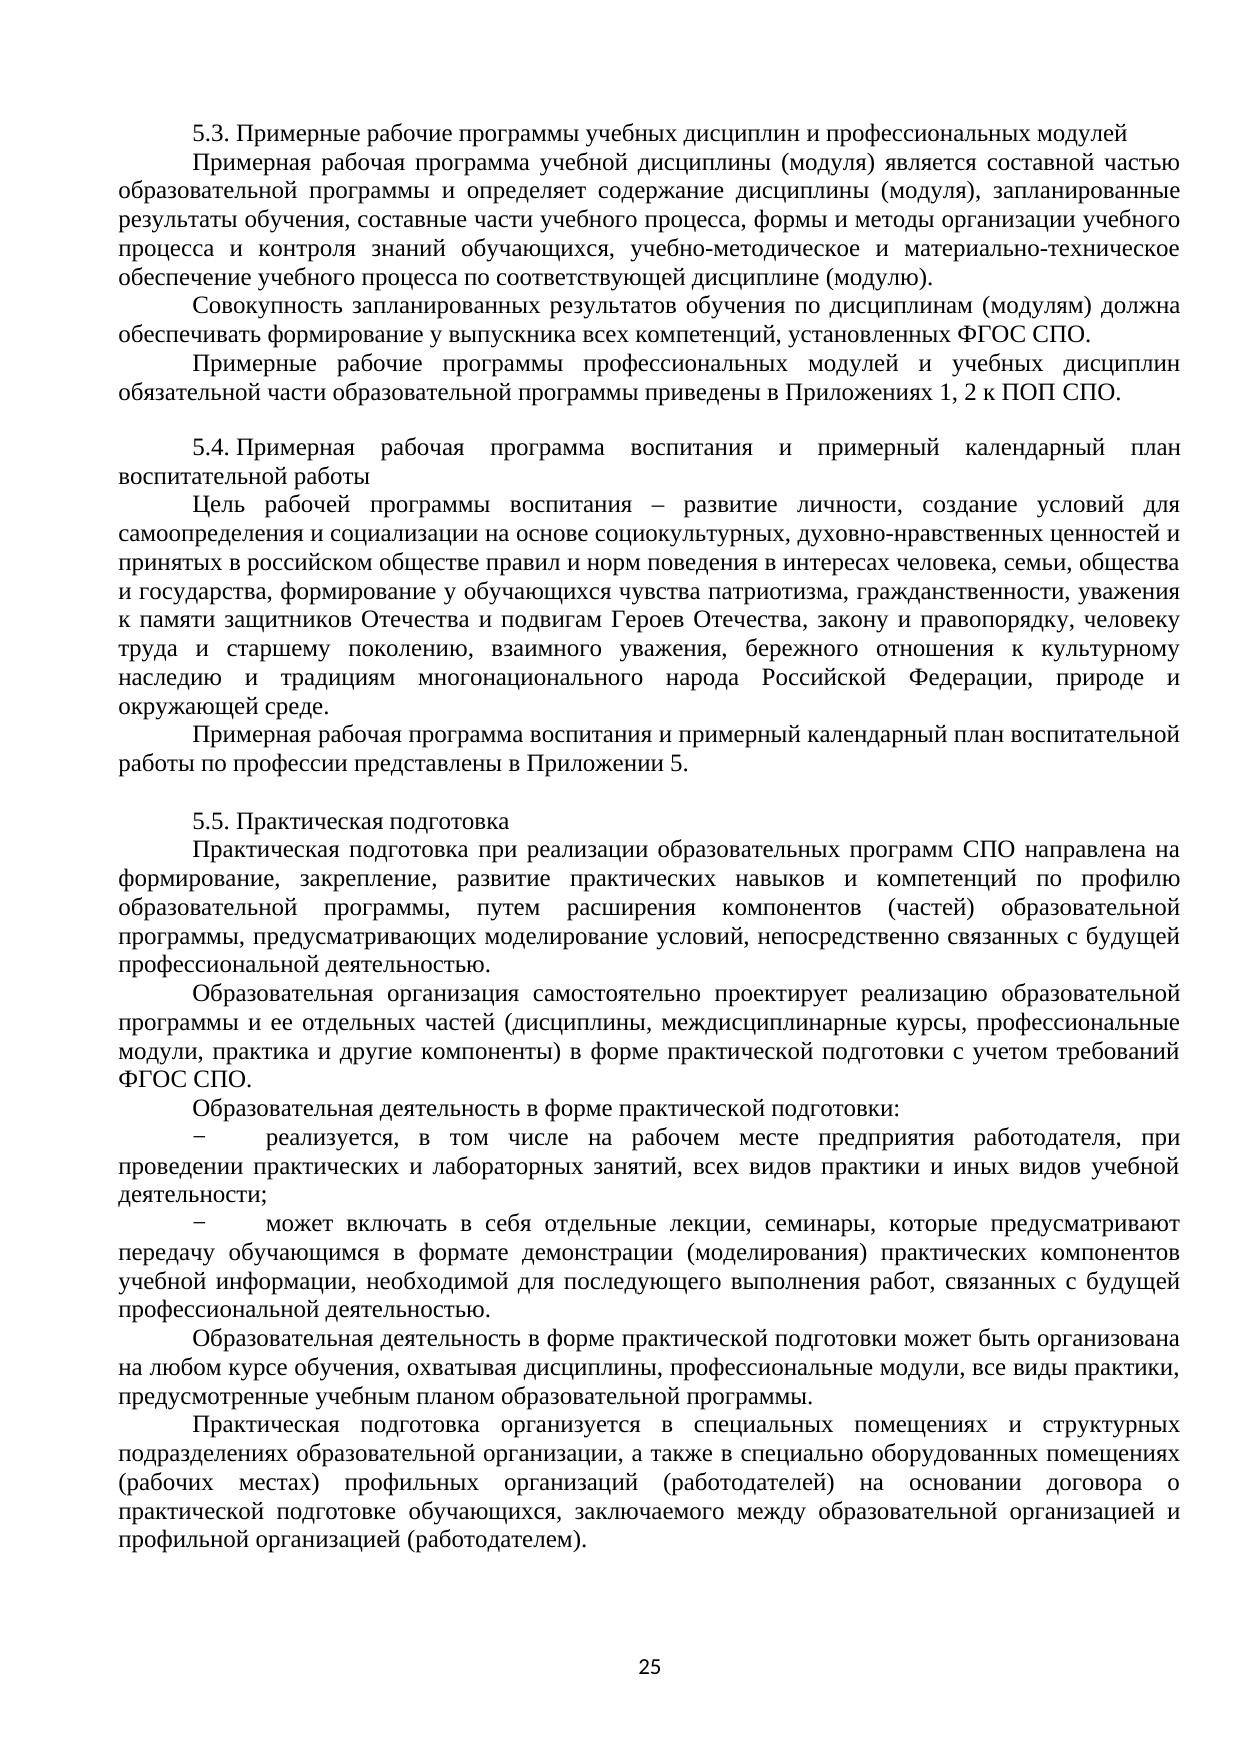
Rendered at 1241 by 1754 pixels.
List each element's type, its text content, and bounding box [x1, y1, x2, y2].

text Цель рабочей программы воспитания – развитие личности, создание условий для самоопределения и социализации на основе социокультурных, духовно-нравственных ценностей и принятых в российском обществе правил и норм поведения в интересах человека, семьи, общества и государства, формирование у обучающихся чувства патриотизма, гражданственности, уважения к памяти защитников Отечества и подвигам Героев Отечества, закону и правопорядку, человеку труда и старшему поколению, взаимного уважения, бережного отношения к культурному наследию и традициям многонационального народа Российской Федерации, природе и окружающей среде. [118, 489, 1181, 719]
text 5.5. Практическая подготовка [118, 806, 1181, 834]
text Совокупность запланированных результатов обучения по дисциплинам (модулям) должна обеспечивать формирование у выпускника всех компетенций, установленных ФГОС СПО. [118, 291, 1181, 348]
list реализуется, в том числе на рабочем месте предприятия работодателя, при проведении практических и лабораторных занятий, всех видов практики и иных видов учебной деятельности; [118, 1122, 1181, 1208]
text 5.3. Примерные рабочие программы учебных дисциплин и профессиональных модулей [118, 118, 1181, 147]
text Образовательная деятельность в форме практической подготовки: [118, 1093, 1181, 1122]
text Примерная рабочая программа учебной дисциплины (модуля) является составной частью образовательной программы и определяет содержание дисциплины (модуля), запланированные результаты обучения, составные части учебного процесса, формы и методы организации учебного процесса и контроля знаний обучающихся, учебно-методическое и материально-техническое обеспечение учебного процесса по соответствующей дисциплине (модулю). [118, 147, 1181, 291]
text Практическая подготовка при реализации образовательных программ СПО направлена на формирование, закрепление, развитие практических навыков и компетенций по профилю образовательной программы, путем расширения компонентов (частей) образовательной программы, предусматривающих моделирование условий, непосредственно связанных с будущей профессиональной деятельностью. [118, 834, 1181, 978]
text Примерные рабочие программы профессиональных модулей и учебных дисциплин обязательной части образовательной программы приведены в Приложениях 1, 2 к ПОП СПО. [118, 348, 1181, 406]
text Примерная рабочая программа воспитания и примерный календарный план воспитательной работы по профессии представлены в Приложении 5. [118, 719, 1181, 777]
text Образовательная организация самостоятельно проектирует реализацию образовательной программы и ее отдельных частей (дисциплины, междисциплинарные курсы, профессиональные модули, практика и другие компоненты) в форме практической подготовки с учетом требований ФГОС СПО. [118, 978, 1181, 1093]
text Образовательная деятельность в форме практической подготовки может быть организована на любом курсе обучения, охватывая дисциплины, профессиональные модули, все виды практики, предусмотренные учебным планом образовательной программы. [118, 1323, 1181, 1409]
text 5.4. Примерная рабочая программа воспитания и примерный календарный план воспитательной работы [118, 432, 1181, 489]
list может включать в себя отдельные лекции, семинары, которые предусматривают передачу обучающимся в формате демонстрации (моделирования) практических компонентов учебной информации, необходимой для последующего выполнения работ, связанных с будущей профессиональной деятельностью. [118, 1208, 1181, 1323]
text Практическая подготовка организуется в специальных помещениях и структурных подразделениях образовательной организации, а также в специально оборудованных помещениях (рабочих местах) профильных организаций (работодателей) на основании договора о практической подготовке обучающихся, заключаемого между образовательной организацией и профильной организацией (работодателем). [118, 1409, 1181, 1553]
